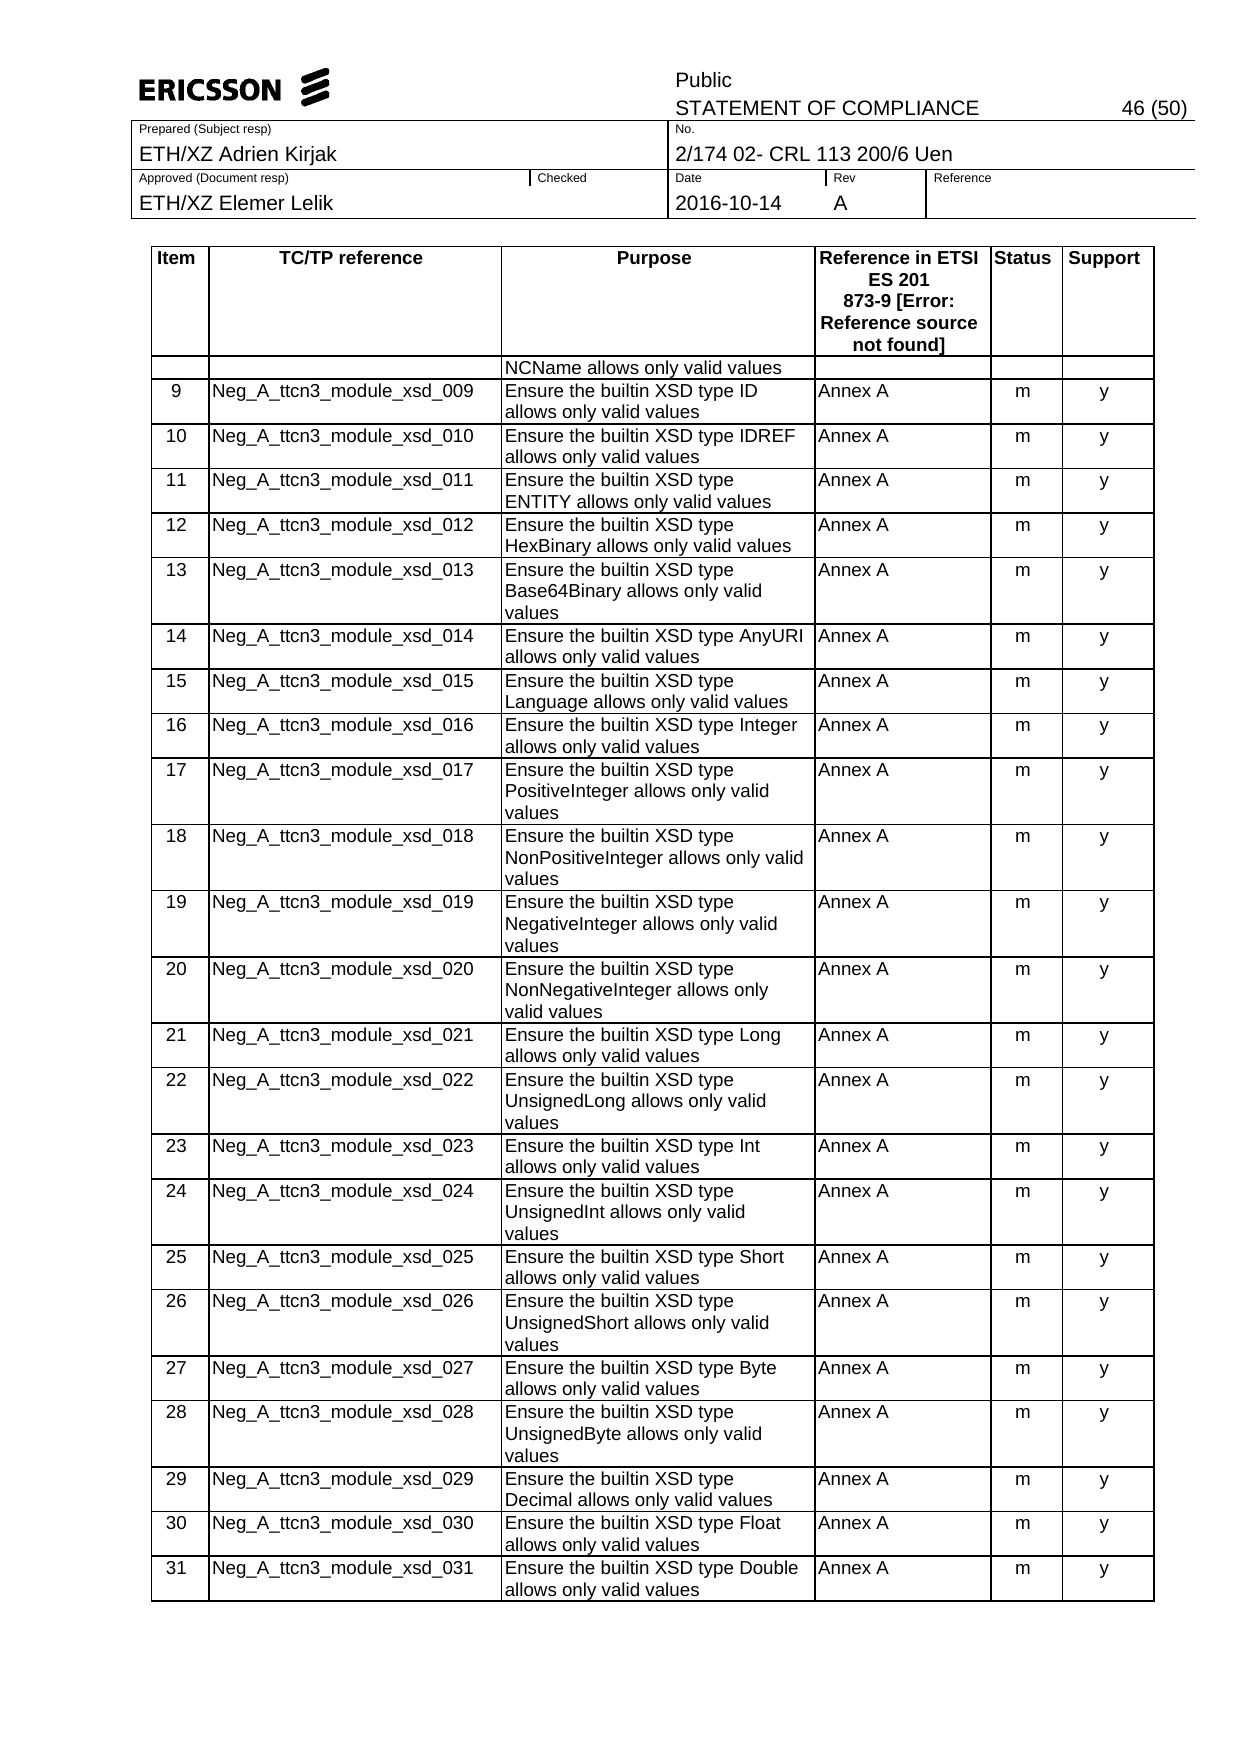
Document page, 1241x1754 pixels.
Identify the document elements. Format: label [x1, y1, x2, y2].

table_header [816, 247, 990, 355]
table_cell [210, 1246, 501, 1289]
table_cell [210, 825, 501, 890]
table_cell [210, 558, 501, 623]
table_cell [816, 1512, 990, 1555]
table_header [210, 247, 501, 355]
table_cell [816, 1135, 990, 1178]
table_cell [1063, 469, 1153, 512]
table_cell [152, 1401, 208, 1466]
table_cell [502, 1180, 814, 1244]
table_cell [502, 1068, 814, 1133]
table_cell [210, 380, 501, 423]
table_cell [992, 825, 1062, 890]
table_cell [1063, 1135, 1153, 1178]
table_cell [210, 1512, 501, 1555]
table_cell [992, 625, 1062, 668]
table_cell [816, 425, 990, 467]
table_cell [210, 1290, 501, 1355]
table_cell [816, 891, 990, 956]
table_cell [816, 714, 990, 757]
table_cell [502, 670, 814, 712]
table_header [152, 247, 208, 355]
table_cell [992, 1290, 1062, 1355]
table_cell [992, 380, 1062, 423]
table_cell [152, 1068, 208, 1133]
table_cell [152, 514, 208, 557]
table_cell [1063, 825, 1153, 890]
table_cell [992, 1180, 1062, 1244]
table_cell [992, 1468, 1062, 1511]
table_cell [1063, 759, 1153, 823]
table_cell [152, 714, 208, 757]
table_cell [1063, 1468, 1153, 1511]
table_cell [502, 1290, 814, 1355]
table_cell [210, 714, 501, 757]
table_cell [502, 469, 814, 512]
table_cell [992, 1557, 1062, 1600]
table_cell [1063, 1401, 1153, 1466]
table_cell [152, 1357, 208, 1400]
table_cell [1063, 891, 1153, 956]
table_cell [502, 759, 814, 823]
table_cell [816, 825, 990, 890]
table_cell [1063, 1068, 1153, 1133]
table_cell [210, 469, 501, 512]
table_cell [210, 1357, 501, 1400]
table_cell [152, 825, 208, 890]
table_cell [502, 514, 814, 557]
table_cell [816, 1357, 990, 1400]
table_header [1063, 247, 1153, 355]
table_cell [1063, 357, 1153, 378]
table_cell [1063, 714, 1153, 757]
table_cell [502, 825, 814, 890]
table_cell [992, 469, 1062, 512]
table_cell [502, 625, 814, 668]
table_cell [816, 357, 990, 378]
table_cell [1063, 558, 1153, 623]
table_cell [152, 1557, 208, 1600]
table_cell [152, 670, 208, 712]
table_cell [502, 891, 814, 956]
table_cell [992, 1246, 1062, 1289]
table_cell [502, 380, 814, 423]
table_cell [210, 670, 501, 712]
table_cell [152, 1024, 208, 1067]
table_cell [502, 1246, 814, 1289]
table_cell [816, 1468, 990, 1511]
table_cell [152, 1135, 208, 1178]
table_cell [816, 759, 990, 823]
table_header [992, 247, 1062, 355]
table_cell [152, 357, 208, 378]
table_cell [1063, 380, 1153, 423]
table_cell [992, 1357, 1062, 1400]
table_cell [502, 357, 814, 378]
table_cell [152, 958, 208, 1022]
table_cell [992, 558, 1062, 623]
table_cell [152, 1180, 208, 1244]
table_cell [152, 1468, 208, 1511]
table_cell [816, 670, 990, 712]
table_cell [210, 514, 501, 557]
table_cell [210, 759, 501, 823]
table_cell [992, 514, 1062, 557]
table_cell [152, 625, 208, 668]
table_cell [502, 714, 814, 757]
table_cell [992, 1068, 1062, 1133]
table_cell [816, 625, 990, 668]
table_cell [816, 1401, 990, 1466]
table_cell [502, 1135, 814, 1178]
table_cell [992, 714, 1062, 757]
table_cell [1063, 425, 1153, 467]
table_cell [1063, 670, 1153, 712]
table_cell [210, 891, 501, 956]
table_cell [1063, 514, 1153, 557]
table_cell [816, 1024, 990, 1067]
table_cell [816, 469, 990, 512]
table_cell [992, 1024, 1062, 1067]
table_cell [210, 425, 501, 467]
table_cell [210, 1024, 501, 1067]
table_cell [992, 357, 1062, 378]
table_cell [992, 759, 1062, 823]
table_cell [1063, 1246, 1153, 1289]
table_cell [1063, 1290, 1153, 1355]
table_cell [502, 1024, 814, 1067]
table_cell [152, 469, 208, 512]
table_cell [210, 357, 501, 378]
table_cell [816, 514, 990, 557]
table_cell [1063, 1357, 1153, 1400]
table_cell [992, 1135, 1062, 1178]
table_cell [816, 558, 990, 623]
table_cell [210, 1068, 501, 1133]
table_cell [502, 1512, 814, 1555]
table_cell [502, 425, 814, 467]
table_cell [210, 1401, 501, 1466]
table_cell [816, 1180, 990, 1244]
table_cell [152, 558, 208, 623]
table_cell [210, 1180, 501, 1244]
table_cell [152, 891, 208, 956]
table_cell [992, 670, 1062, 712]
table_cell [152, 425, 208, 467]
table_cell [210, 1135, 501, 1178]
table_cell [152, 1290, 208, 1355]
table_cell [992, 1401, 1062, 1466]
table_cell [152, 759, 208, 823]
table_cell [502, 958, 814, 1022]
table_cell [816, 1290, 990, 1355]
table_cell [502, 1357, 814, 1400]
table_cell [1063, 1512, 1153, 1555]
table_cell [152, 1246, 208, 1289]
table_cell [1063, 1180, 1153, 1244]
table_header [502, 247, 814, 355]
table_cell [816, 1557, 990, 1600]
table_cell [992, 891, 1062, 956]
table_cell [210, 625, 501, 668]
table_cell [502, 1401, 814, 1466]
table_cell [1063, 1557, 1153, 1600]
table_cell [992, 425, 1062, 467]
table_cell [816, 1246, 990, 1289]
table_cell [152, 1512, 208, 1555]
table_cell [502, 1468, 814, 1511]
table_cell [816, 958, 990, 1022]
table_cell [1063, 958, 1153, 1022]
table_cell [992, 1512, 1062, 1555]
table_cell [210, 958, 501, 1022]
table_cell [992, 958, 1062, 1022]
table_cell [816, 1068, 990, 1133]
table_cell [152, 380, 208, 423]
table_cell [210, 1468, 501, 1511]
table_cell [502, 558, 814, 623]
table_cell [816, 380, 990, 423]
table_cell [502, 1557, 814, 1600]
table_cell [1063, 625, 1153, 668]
picture [138, 67, 330, 107]
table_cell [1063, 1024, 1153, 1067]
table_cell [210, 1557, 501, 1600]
